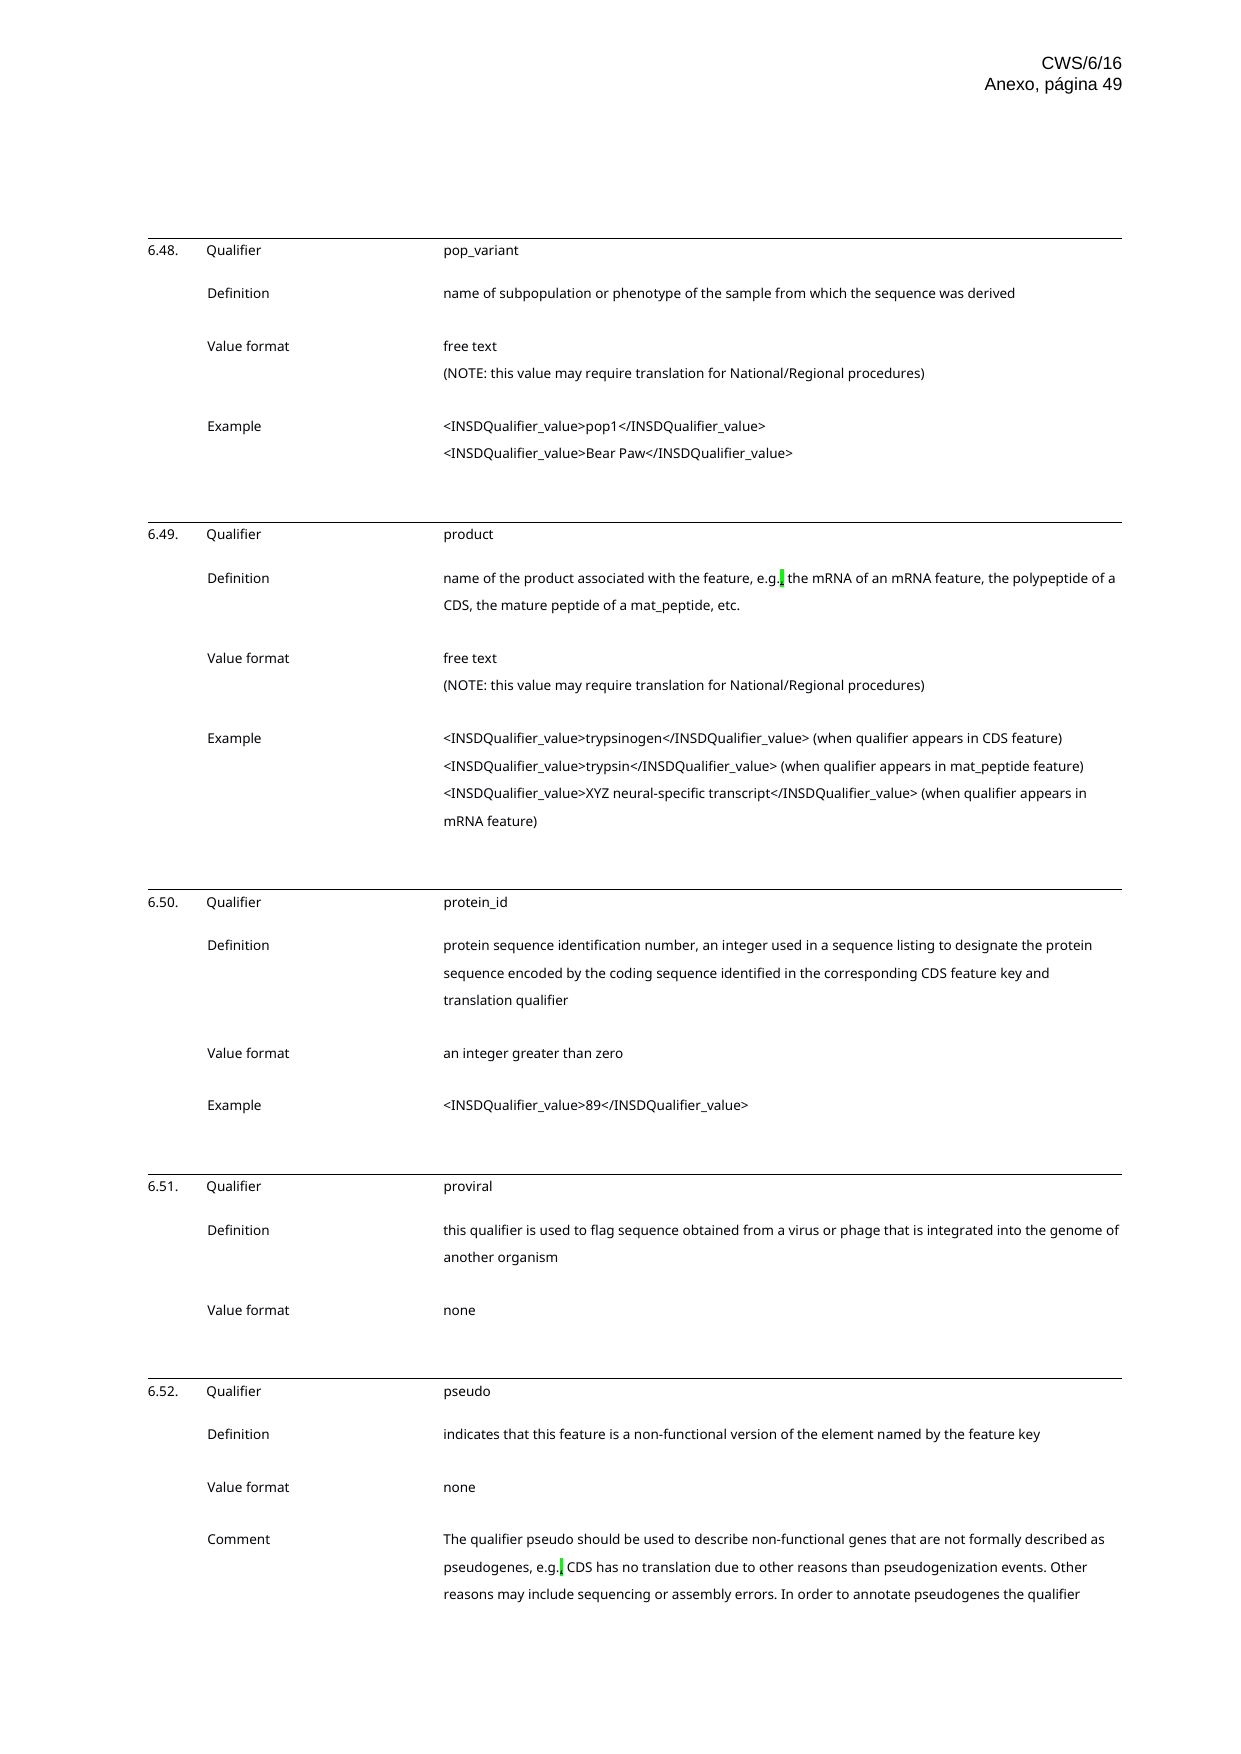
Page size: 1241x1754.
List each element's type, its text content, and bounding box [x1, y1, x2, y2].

text Definition name of subpopulation or phenotype of the sample from which the sequence was derived [207, 284, 1122, 302]
text <INSDQualifier_value>trypsin</INSDQualifier_value> (when qualifier appears in mat_peptide feature) [443, 757, 1122, 775]
text Definition this qualifier is used to flag sequence obtained from a virus or phage that is integrated into the genome of another organism [207, 1221, 1122, 1267]
text Value format free text (NOTE: this value may require translation for National/Regional procedures) [207, 649, 1122, 695]
text Example <INSDQualifier_value>89</INSDQualifier_value> [207, 1096, 1122, 1115]
text Definition name of the product associated with the feature, e.g., the mRNA of an mRNA feature, the polypeptide of a CDS, the mature peptide of a mat_peptide, etc. [207, 568, 1122, 614]
text Value format none [207, 1301, 1122, 1319]
text Definition protein sequence identification number, an integer used in a sequence listing to designate the protein sequence encoded by the coding sequence identified in the corresponding CDS feature key and translation qualifier [207, 936, 1122, 1009]
text Qualifier product [148, 523, 1122, 543]
text Qualifier pop_variant [148, 239, 1122, 259]
text Example <INSDQualifier_value>pop1</INSDQualifier_value> [207, 417, 1122, 435]
text Qualifier proviral [148, 1175, 1122, 1196]
text Definition indicates that this feature is a non-functional version of the element named by the feature key [207, 1425, 1122, 1443]
text <INSDQualifier_value>XYZ neural-specific transcript</INSDQualifier_value> (when qualifier appears in mRNA feature) [443, 784, 1122, 830]
text Qualifier protein_id [148, 890, 1122, 911]
text Example <INSDQualifier_value>trypsinogen</INSDQualifier_value> (when qualifier appears in CDS feature) [207, 729, 1122, 747]
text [207, 337, 1122, 383]
text <INSDQualifier_value>Bear Paw</INSDQualifier_value> [443, 444, 1122, 463]
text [207, 1530, 1122, 1604]
text Qualifier pseudo [148, 1379, 1122, 1400]
text Value format an integer greater than zero [207, 1044, 1122, 1062]
text Value format none [207, 1477, 1122, 1496]
